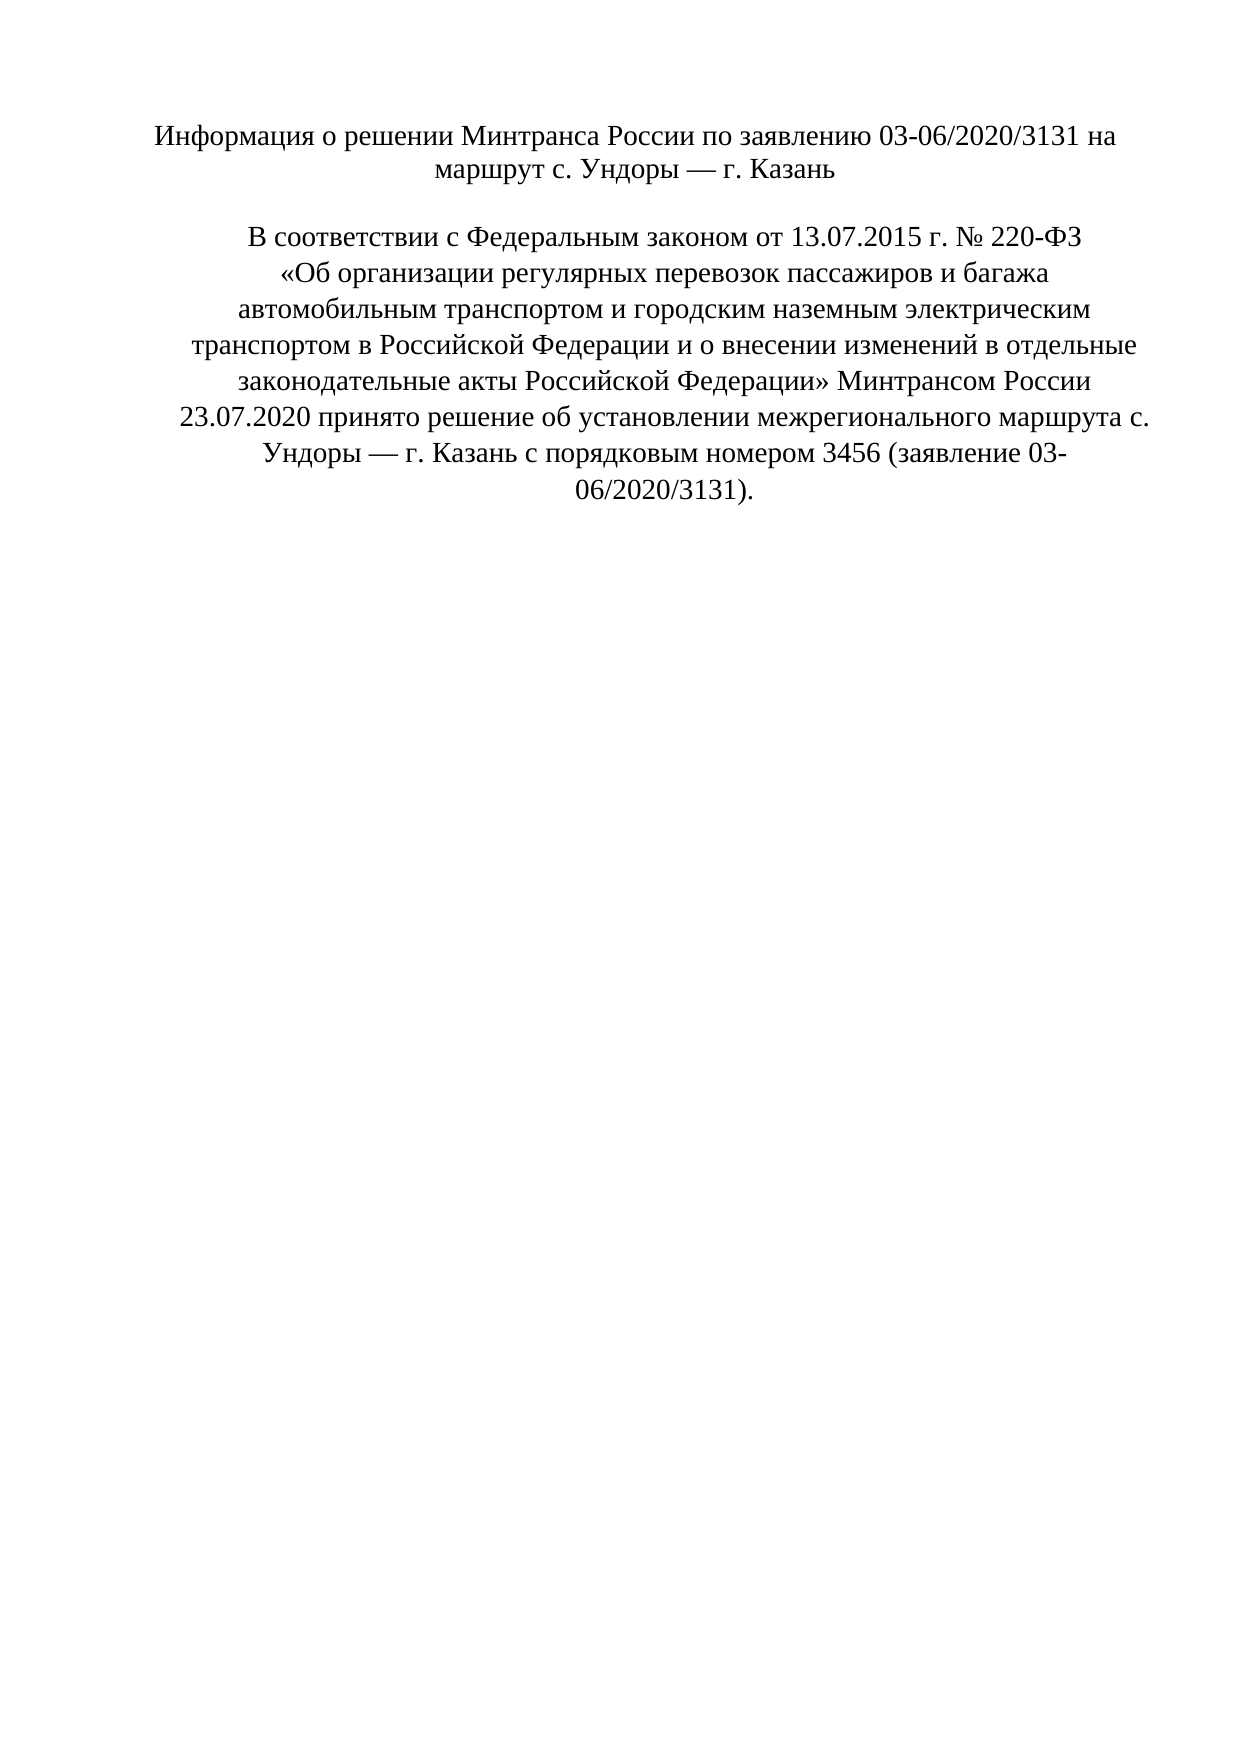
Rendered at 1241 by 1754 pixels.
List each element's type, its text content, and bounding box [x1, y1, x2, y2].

text В соответствии с Федеральным законом от 13.07.2015 г. № 220-ФЗ «Об организации регулярных перевозок пассажиров и багажа автомобильным транспортом и городским наземным электрическим транспортом в Российской Федерации и о внесении изменений в отдельные законодательные акты Российской Федерации» Минтрансом России 23.07.2020 принято решение об установлении межрегионального маршрута с. Ундоры — г. Казань с порядковым номером 3456 (заявление 03-06/2020/3131). [177, 219, 1152, 505]
text Информация о решении Минтранса России по заявлению 03-06/2020/3131 на маршрут с. Ундоры — г. Казань [118, 118, 1152, 185]
